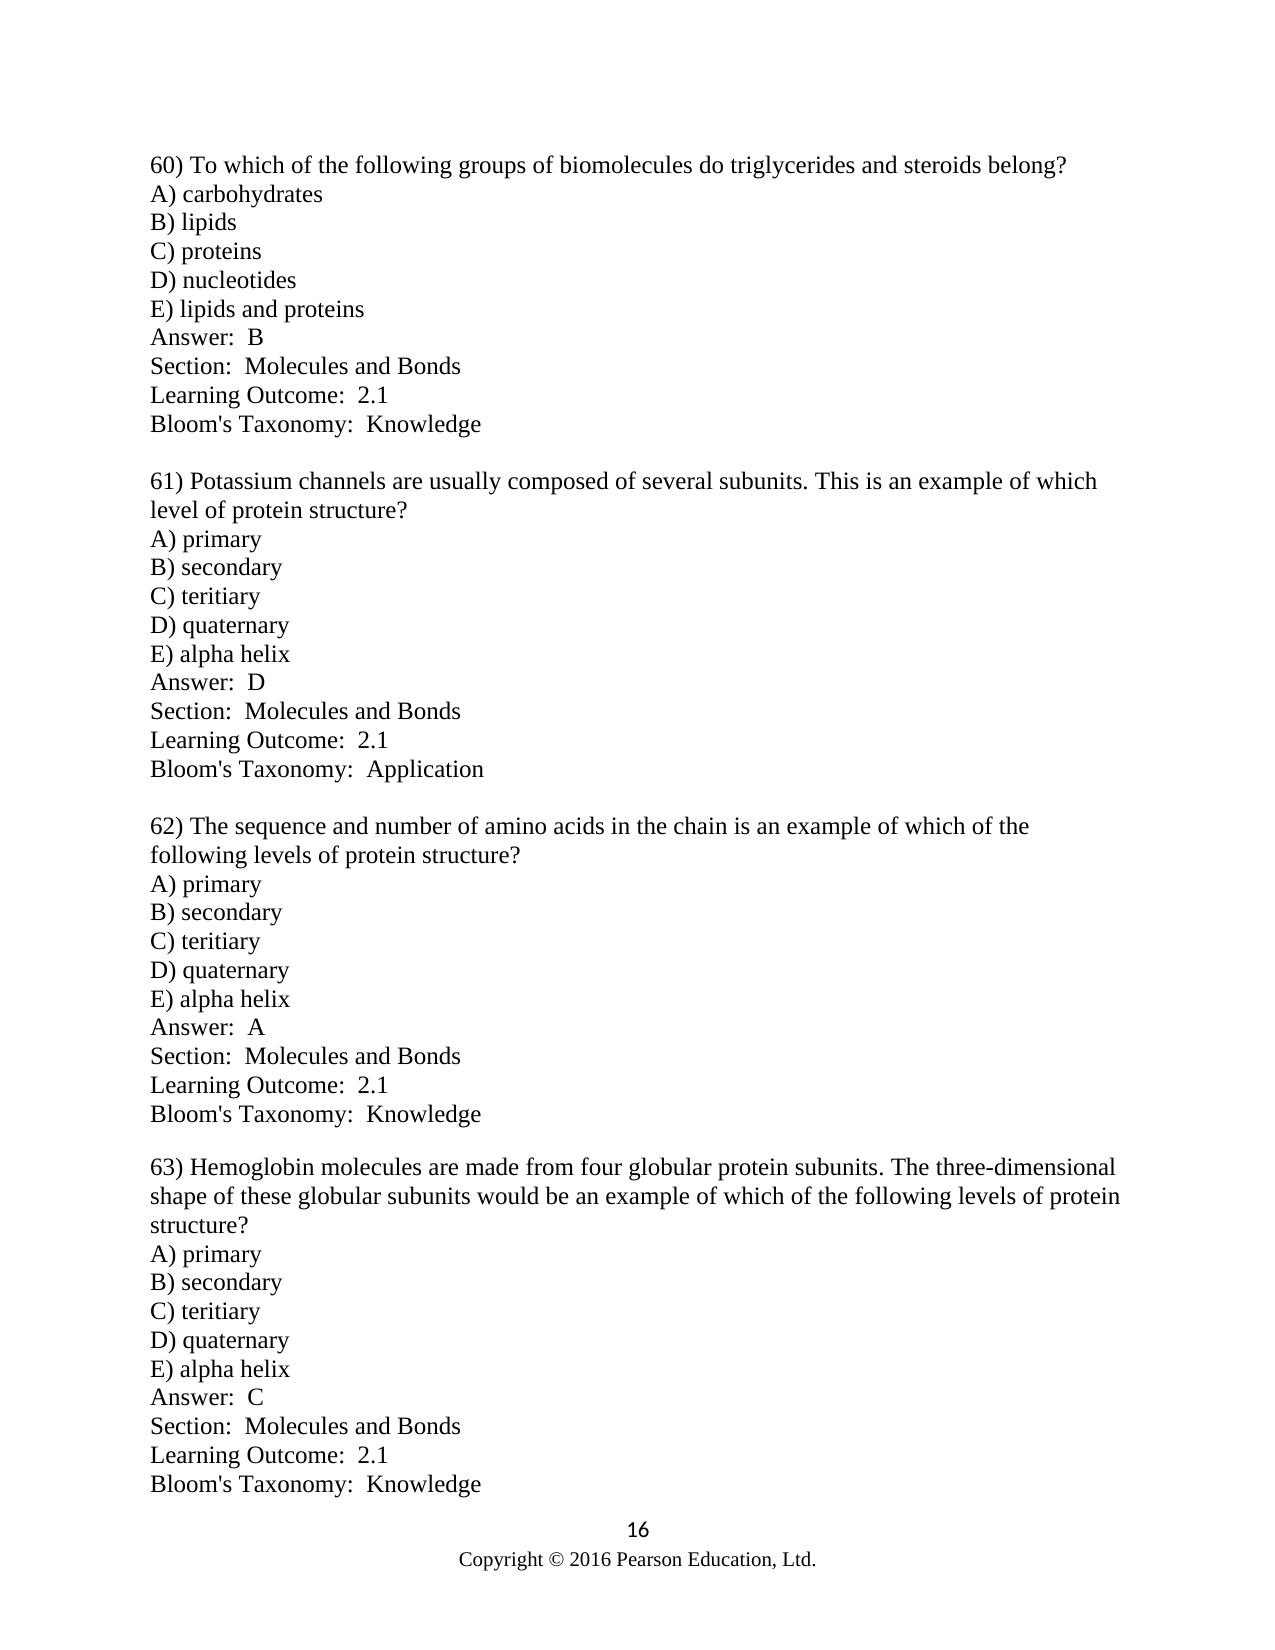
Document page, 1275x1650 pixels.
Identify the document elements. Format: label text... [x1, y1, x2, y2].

text A) primary [150, 1239, 1125, 1267]
text Bloom's Taxonomy: Knowledge [150, 1099, 1125, 1127]
text Section: Molecules and Bonds [150, 1411, 1125, 1440]
text A) primary [150, 869, 1125, 897]
text 60) To which of the following groups of biomolecules do triglycerides and steroids belong? [150, 150, 1125, 179]
text C) teritiary [150, 1296, 1125, 1325]
text B) secondary [150, 897, 1125, 926]
text D) quaternary [150, 955, 1125, 984]
text Answer: A [150, 1012, 1125, 1041]
text C) teritiary [150, 926, 1125, 955]
text C) teritiary [150, 581, 1125, 610]
text Bloom's Taxonomy: Knowledge [150, 1469, 1125, 1497]
text Learning Outcome: 2.1 [150, 1070, 1125, 1099]
text C) proteins [150, 236, 1125, 265]
text D) quaternary [150, 610, 1125, 639]
text Learning Outcome: 2.1 [150, 1440, 1125, 1469]
text Answer: B [150, 322, 1125, 351]
text E) alpha helix [150, 984, 1125, 1012]
text A) primary [150, 524, 1125, 552]
text Answer: D [150, 667, 1125, 696]
text D) nucleotides [150, 265, 1125, 294]
text B) secondary [150, 552, 1125, 581]
text Section: Molecules and Bonds [150, 1041, 1125, 1070]
text Learning Outcome: 2.1 [150, 725, 1125, 754]
text D) quaternary [150, 1325, 1125, 1354]
text Section: Molecules and Bonds [150, 696, 1125, 725]
text B) secondary [150, 1267, 1125, 1296]
text A) carbohydrates [150, 179, 1125, 207]
text Learning Outcome: 2.1 [150, 380, 1125, 409]
text Bloom's Taxonomy: Knowledge [150, 409, 1125, 437]
text 63) Hemoglobin molecules are made from four globular protein subunits. The three-dimensional shape of these globular subunits would be an example of which of the following levels of protein structure? [150, 1152, 1125, 1239]
text 62) The sequence and number of amino acids in the chain is an example of which of the following levels of protein structure? [150, 811, 1125, 869]
text Bloom's Taxonomy: Application [150, 754, 1125, 782]
text B) lipids [150, 207, 1125, 236]
text E) lipids and proteins [150, 294, 1125, 322]
text 61) Potassium channels are usually composed of several subunits. This is an example of which level of protein structure? [150, 466, 1125, 524]
text Section: Molecules and Bonds [150, 351, 1125, 380]
text E) alpha helix [150, 639, 1125, 667]
text E) alpha helix [150, 1354, 1125, 1382]
text Answer: C [150, 1382, 1125, 1411]
